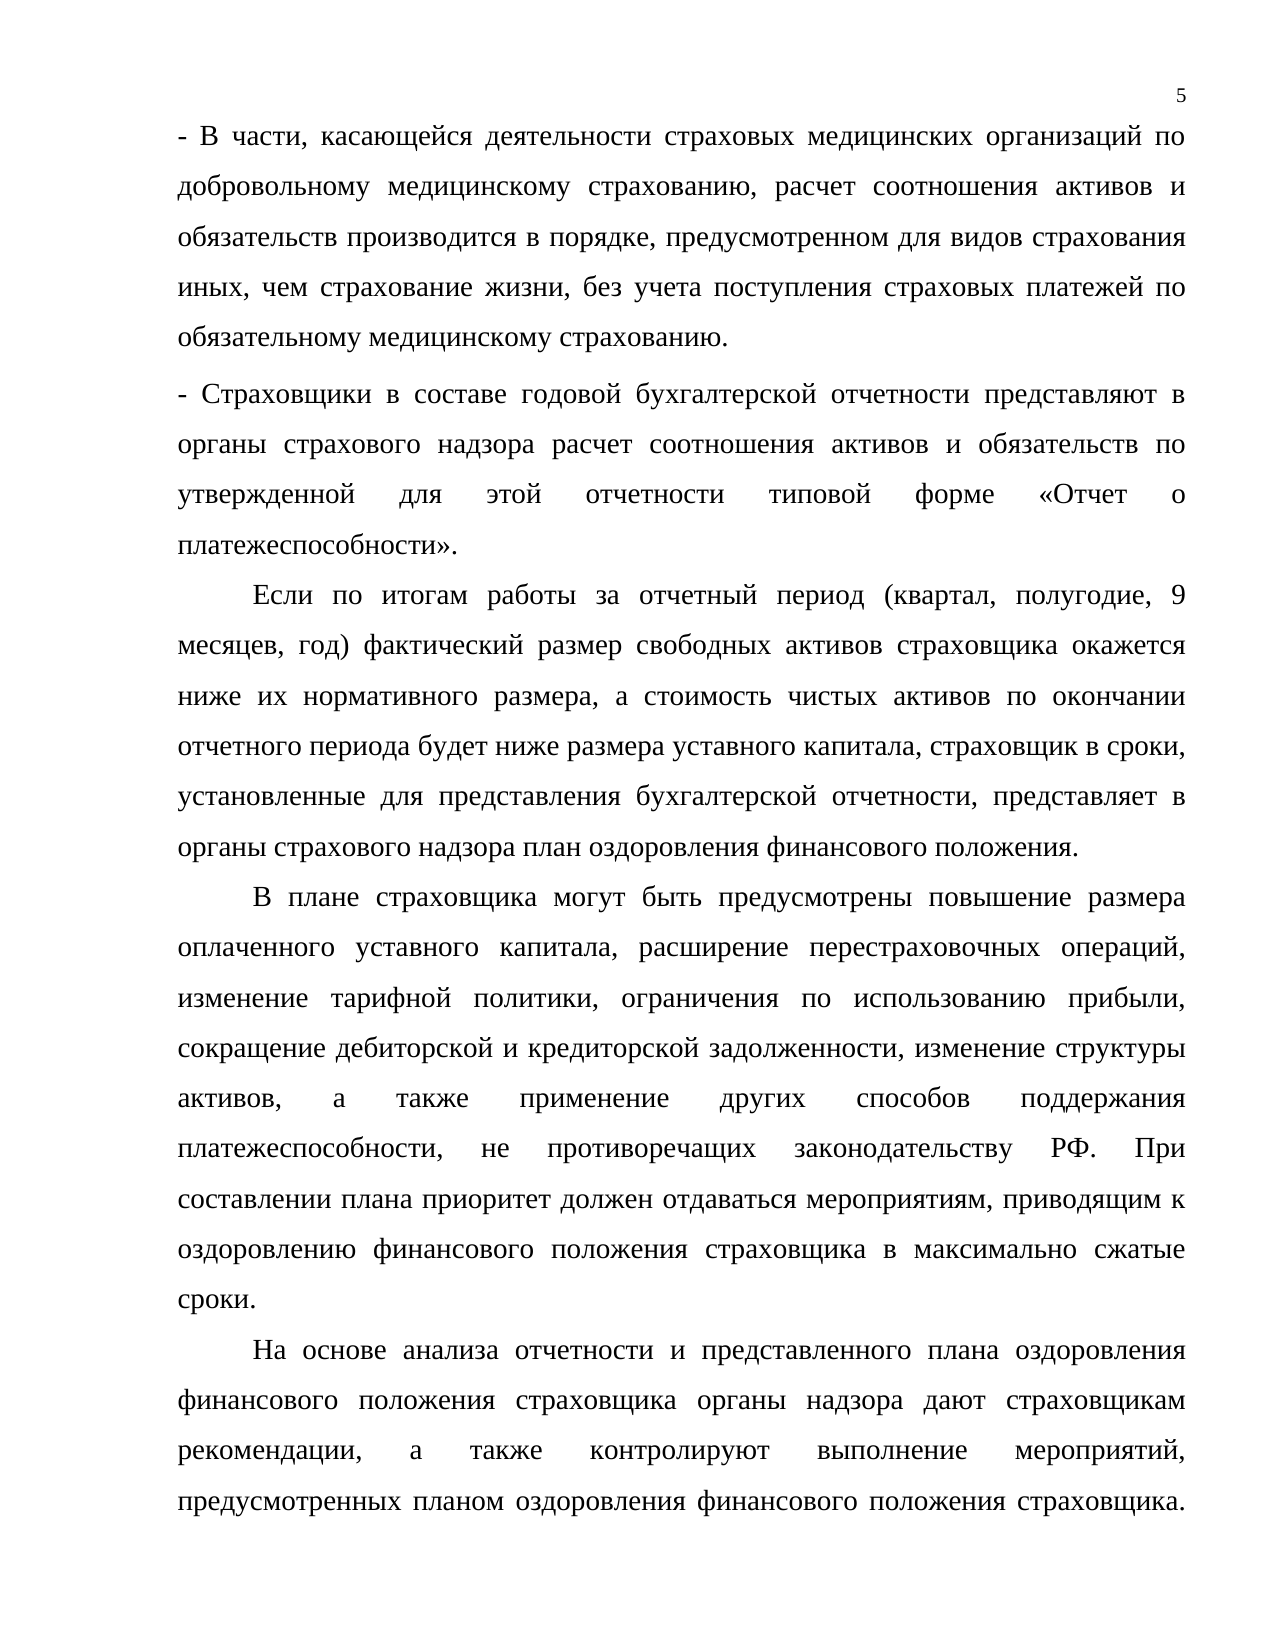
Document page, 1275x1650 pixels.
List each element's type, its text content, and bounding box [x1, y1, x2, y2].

text - Страховщики в составе годовой бухгалтерской отчетности представляют в органы страхового надзора расчет соотношения активов и обязательств по утвержденной для этой отчетности типовой форме «Отчет о платежеспособности». [177, 376, 1186, 560]
text Если по итогам работы за отчетный период (квартал, полугодие, 9 месяцев, год) фактический размер свободных активов страховщика окажется ниже их нормативного размера, а стоимость чистых активов по окончании отчетного периода будет ниже размера уставного капитала, страховщик в сроки, установленные для представления бухгалтерской отчетности, представляет в органы страхового надзора план оздоровления финансового положения. [177, 577, 1186, 862]
text - В части, касающейся деятельности страховых медицинских организаций по добровольному медицинскому страхованию, расчет соотношения активов и обязательств производится в порядке, предусмотренном для видов страхования иных, чем страхование жизни, без учета поступления страховых платежей по обязательному медицинскому страхованию. [177, 118, 1186, 353]
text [177, 1332, 1186, 1516]
text В плане страховщика могут быть предусмотрены повышение размера оплаченного уставного капитала, расширение перестраховочных операций, изменение тарифной политики, ограничения по использованию прибыли, сокращение дебиторской и кредиторской задолженности, изменение структуры активов, а также применение других способов поддержания платежеспособности, не противоречащих законодательству РФ. При составлении плана приоритет должен отдаваться мероприятиям, приводящим к оздоровлению финансового положения страховщика в максимально сжатые сроки. [177, 879, 1186, 1315]
